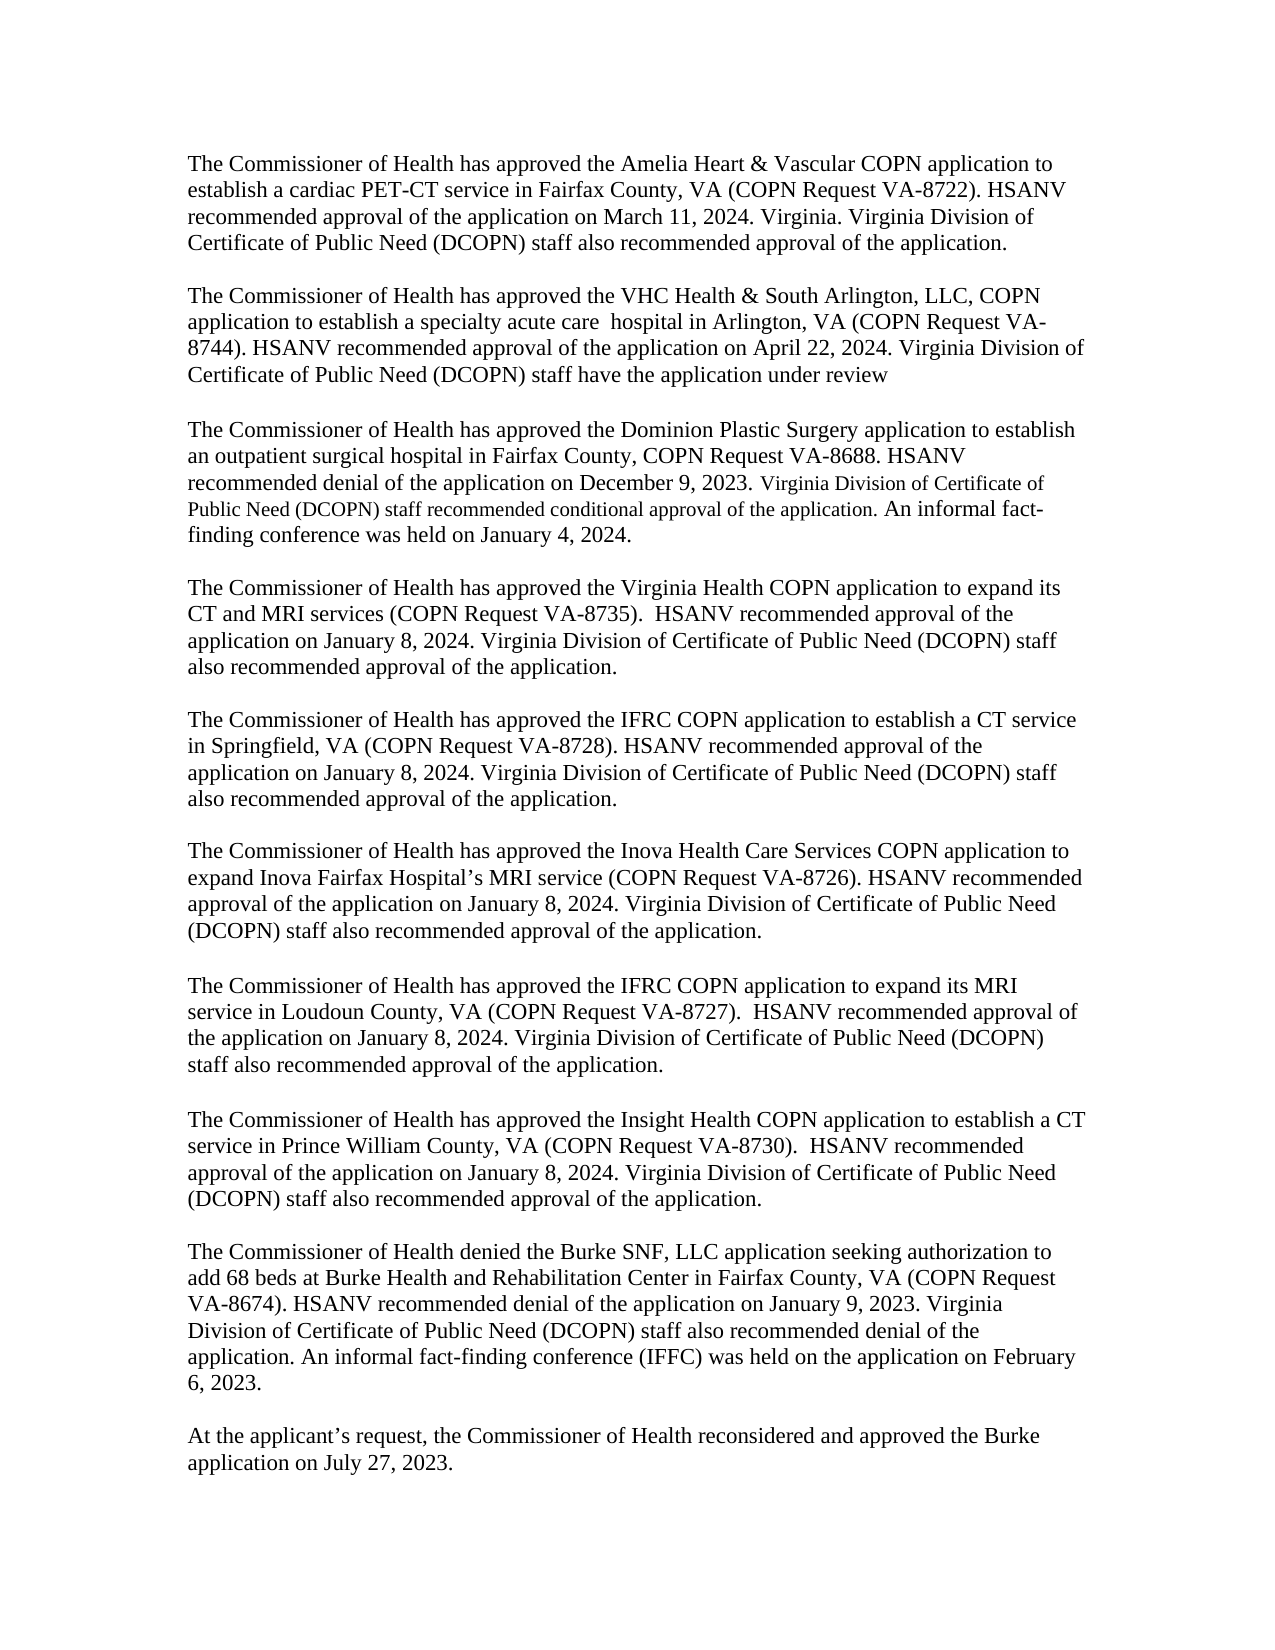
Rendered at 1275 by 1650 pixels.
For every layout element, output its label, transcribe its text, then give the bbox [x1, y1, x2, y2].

text The Commissioner of Health has approved the VHC Health & South Arlington, LLC, COPN application to establish a specialty acute care hospital in Arlington, VA (COPN Request VA-8744). HSANV recommended approval of the application on April 22, 2024. Virginia Division of Certificate of Public Need (DCOPN) staff have the application under review [187, 282, 1087, 387]
text The Commissioner of Health has approved the IFRC COPN application to expand its MRI service in Loudoun County, VA (COPN Request VA-8727). HSANV recommended approval of the application on January 8, 2024. Virginia Division of Certificate of Public Need (DCOPN) staff also recommended approval of the application. [187, 972, 1087, 1077]
text The Commissioner of Health has approved the IFRC COPN application to establish a CT service in Springfield, VA (COPN Request VA-8728). HSANV recommended approval of the application on January 8, 2024. Virginia Division of Certificate of Public Need (DCOPN) staff also recommended approval of the application. [187, 706, 1087, 811]
text At the applicant’s request, the Commissioner of Health reconsidered and approved the Burke application on July 27, 2023. [187, 1422, 1087, 1475]
text The Commissioner of Health has approved the Insight Health COPN application to establish a CT service in Prince William County, VA (COPN Request VA-8730). HSANV recommended approval of the application on January 8, 2024. Virginia Division of Certificate of Public Need (DCOPN) staff also recommended approval of the application. [187, 1106, 1087, 1211]
text The Commissioner of Health has approved the Inova Health Care Services COPN application to expand Inova Fairfax Hospital’s MRI service (COPN Request VA-8726). HSANV recommended approval of the application on January 8, 2024. Virginia Division of Certificate of Public Need (DCOPN) staff also recommended approval of the application. [187, 838, 1087, 943]
text The Commissioner of Health has approved the Dominion Plastic Surgery application to establish an outpatient surgical hospital in Fairfax County, COPN Request VA-8688. HSANV recommended denial of the application on December 9, 2023. Virginia Division of Certificate of Public Need (DCOPN) staff recommended conditional approval of the application. An informal fact-finding conference was held on January 4, 2024. [187, 416, 1087, 548]
text The Commissioner of Health denied the Burke SNF, LLC application seeking authorization to add 68 beds at Burke Health and Rehabilitation Center in Fairfax County, VA (COPN Request VA-8674). HSANV recommended denial of the application on January 9, 2023. Virginia Division of Certificate of Public Need (DCOPN) staff also recommended denial of the application. An informal fact-finding conference (IFFC) was held on the application on February 6, 2023. [187, 1238, 1087, 1396]
text The Commissioner of Health has approved the Virginia Health COPN application to expand its CT and MRI services (COPN Request VA-8735). HSANV recommended approval of the application on January 8, 2024. Virginia Division of Certificate of Public Need (DCOPN) staff also recommended approval of the application. [187, 574, 1087, 679]
text The Commissioner of Health has approved the Amelia Heart & Vascular COPN application to establish a cardiac PET-CT service in Fairfax County, VA (COPN Request VA-8722). HSANV recommended approval of the application on March 11, 2024. Virginia. Virginia Division of Certificate of Public Need (DCOPN) staff also recommended approval of the application. [187, 150, 1087, 255]
